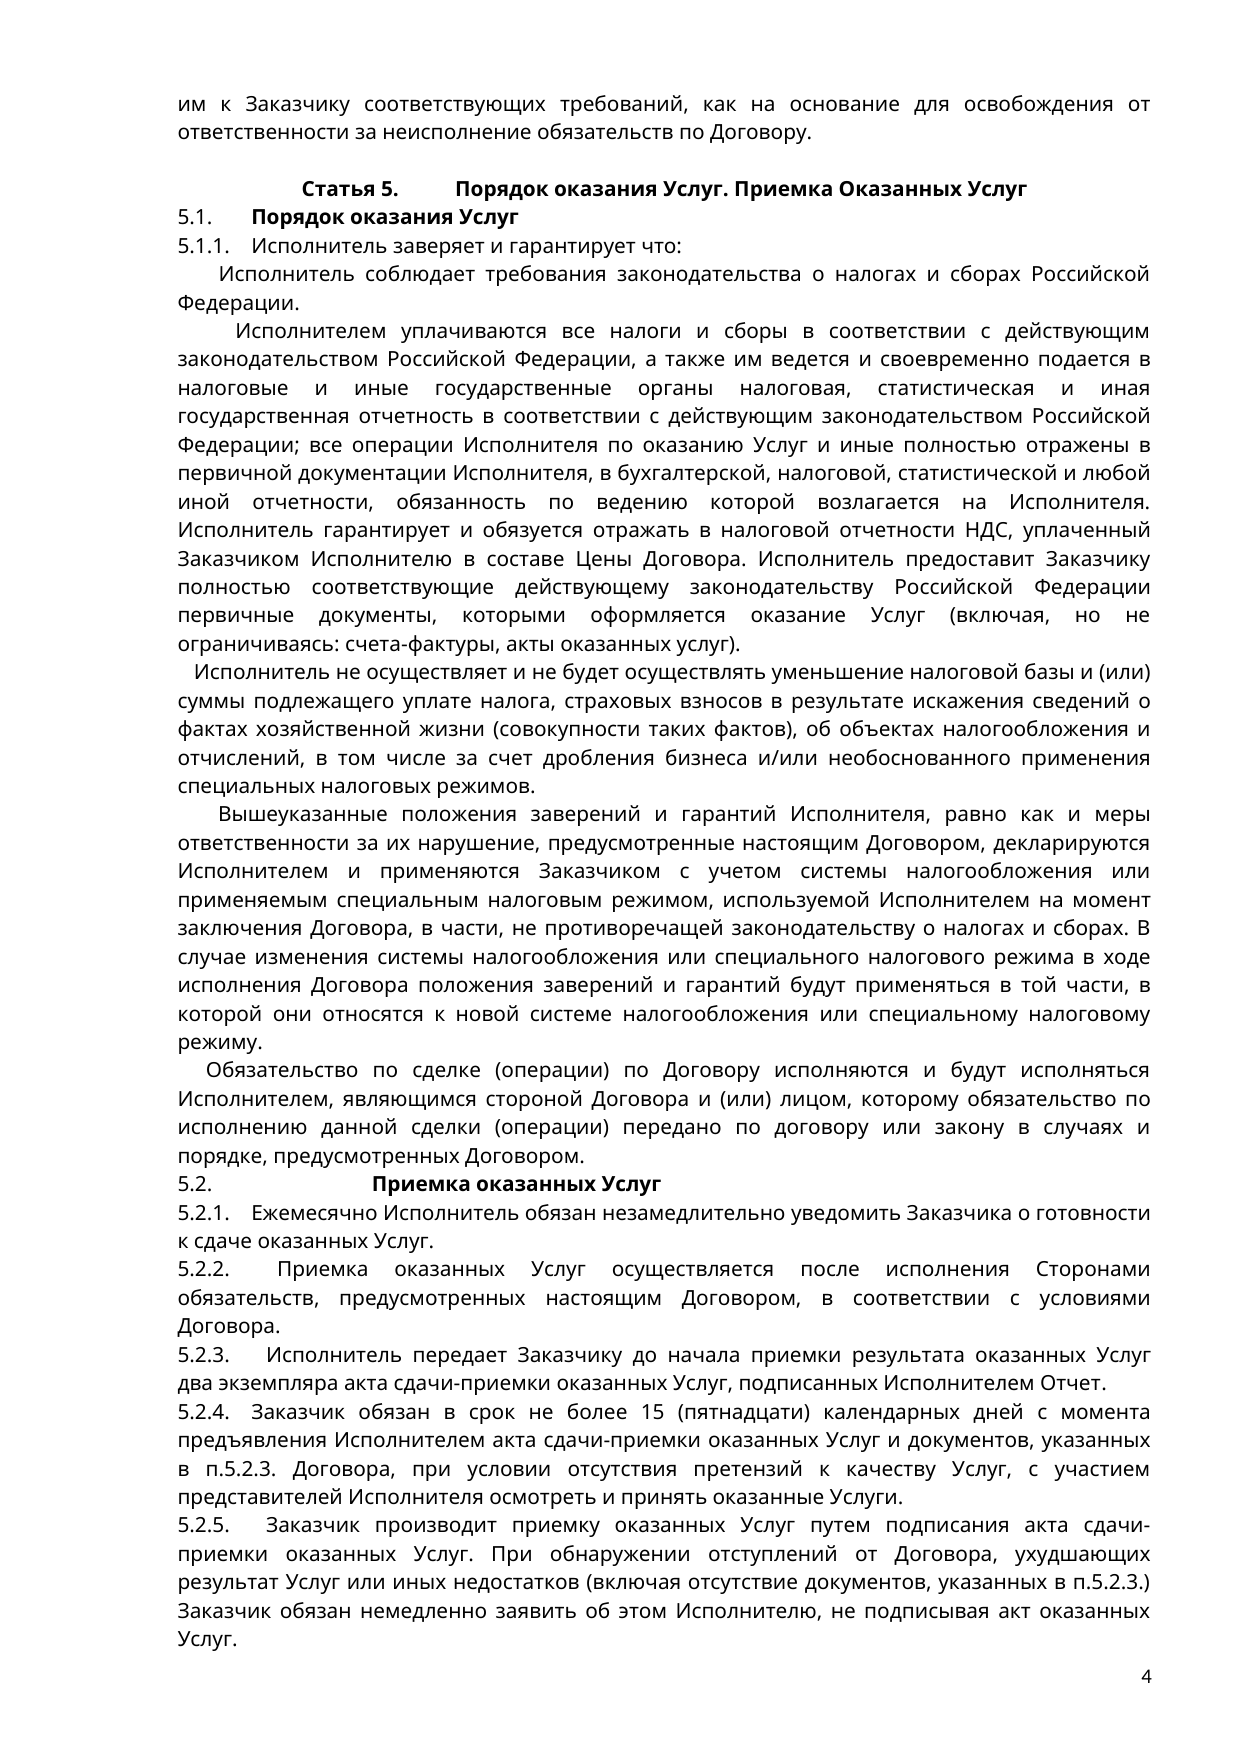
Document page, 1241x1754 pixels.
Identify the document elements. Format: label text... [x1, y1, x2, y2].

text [177, 89, 1152, 146]
text Исполнителем уплачиваются все налоги и сборы в соответствии с действующим законодательством Российской Федерации, а также им ведется и своевременно подается в налоговые и иные государственные органы налоговая, статистическая и иная государственная отчетность в соответствии с действующим законодательством Российской Федерации; все операции Исполнителя по оказанию Услуг и иные полностью отражены в первичной документации Исполнителя, в бухгалтерской, налоговой, статистической и любой иной отчетности, обязанность по ведению которой возлагается на Исполнителя. Исполнитель гарантирует и обязуется отражать в налоговой отчетности НДС, уплаченный Заказчиком Исполнителю в составе Цены Договора. Исполнитель предоставит Заказчику полностью соответствующие действующему законодательству Российской Федерации первичные документы, которыми оформляется оказание Услуг (включая, но не ограничиваясь: счета-фактуры, акты оказанных услуг). [177, 316, 1152, 657]
list Заказчик обязан в срок не более 15 (пятнадцати) календарных дней с момента предъявления Исполнителем акта сдачи-приемки оказанных Услуг и документов, указанных в п.5.2.3. Договора, при условии отсутствия претензий к качеству Услуг, с участием представителей Исполнителя осмотреть и принять оказанные Услуги. [177, 1397, 1152, 1511]
list Порядок оказания Услуг [177, 202, 1152, 231]
subtitle Порядок оказания Услуг. Приемка Оказанных Услуг [177, 174, 1152, 202]
list Заказчик производит приемку оказанных Услуг путем подписания акта сдачи-приемки оказанных Услуг. При обнаружении отступлений от Договора, ухудшающих результат Услуг или иных недостатков (включая отсутствие документов, указанных в п.5.2.3.) Заказчик обязан немедленно заявить об этом Исполнителю, не подписывая акт оказанных Услуг. [177, 1511, 1152, 1653]
list Приемка оказанных Услуг [177, 1169, 1152, 1198]
text Исполнитель соблюдает требования законодательства о налогах и сборах Российской Федерации. [177, 259, 1152, 316]
text Вышеуказанные положения заверений и гарантий Исполнителя, равно как и меры ответственности за их нарушение, предусмотренные настоящим Договором, декларируются Исполнителем и применяются Заказчиком с учетом системы налогообложения или применяемым специальным налоговым режимом, используемой Исполнителем на момент заключения Договора, в части, не противоречащей законодательству о налогах и сборах. В случае изменения системы налогообложения или специального налогового режима в ходе исполнения Договора положения заверений и гарантий будут применяться в той части, в которой они относятся к новой системе налогообложения или специальному налоговому режиму. [177, 799, 1152, 1056]
text Обязательство по сделке (операции) по Договору исполняются и будут исполняться Исполнителем, являющимся стороной Договора и (или) лицом, которому обязательство по исполнению данной сделки (операции) передано по договору или закону в случаях и порядке, предусмотренных Договором. [177, 1056, 1152, 1169]
list Приемка оказанных Услуг осуществляется после исполнения Сторонами обязательств, предусмотренных настоящим Договором, в соответствии с условиями Договора. [177, 1254, 1152, 1340]
text Исполнитель не осуществляет и не будет осуществлять уменьшение налоговой базы и (или) суммы подлежащего уплате налога, страховых взносов в результате искажения сведений о фактах хозяйственной жизни (совокупности таких фактов), об объектах налогообложения и отчислений, в том числе за счет дробления бизнеса и/или необоснованного применения специальных налоговых режимов. [177, 657, 1152, 799]
list Исполнитель заверяет и гарантирует что: [177, 231, 1152, 259]
list Исполнитель передает Заказчику до начала приемки результата оказанных Услуг два экземпляра акта сдачи-приемки оказанных Услуг, подписанных Исполнителем Отчет. [177, 1340, 1152, 1397]
list Ежемесячно Исполнитель обязан незамедлительно уведомить Заказчика о готовности к сдаче оказанных Услуг. [177, 1198, 1152, 1254]
